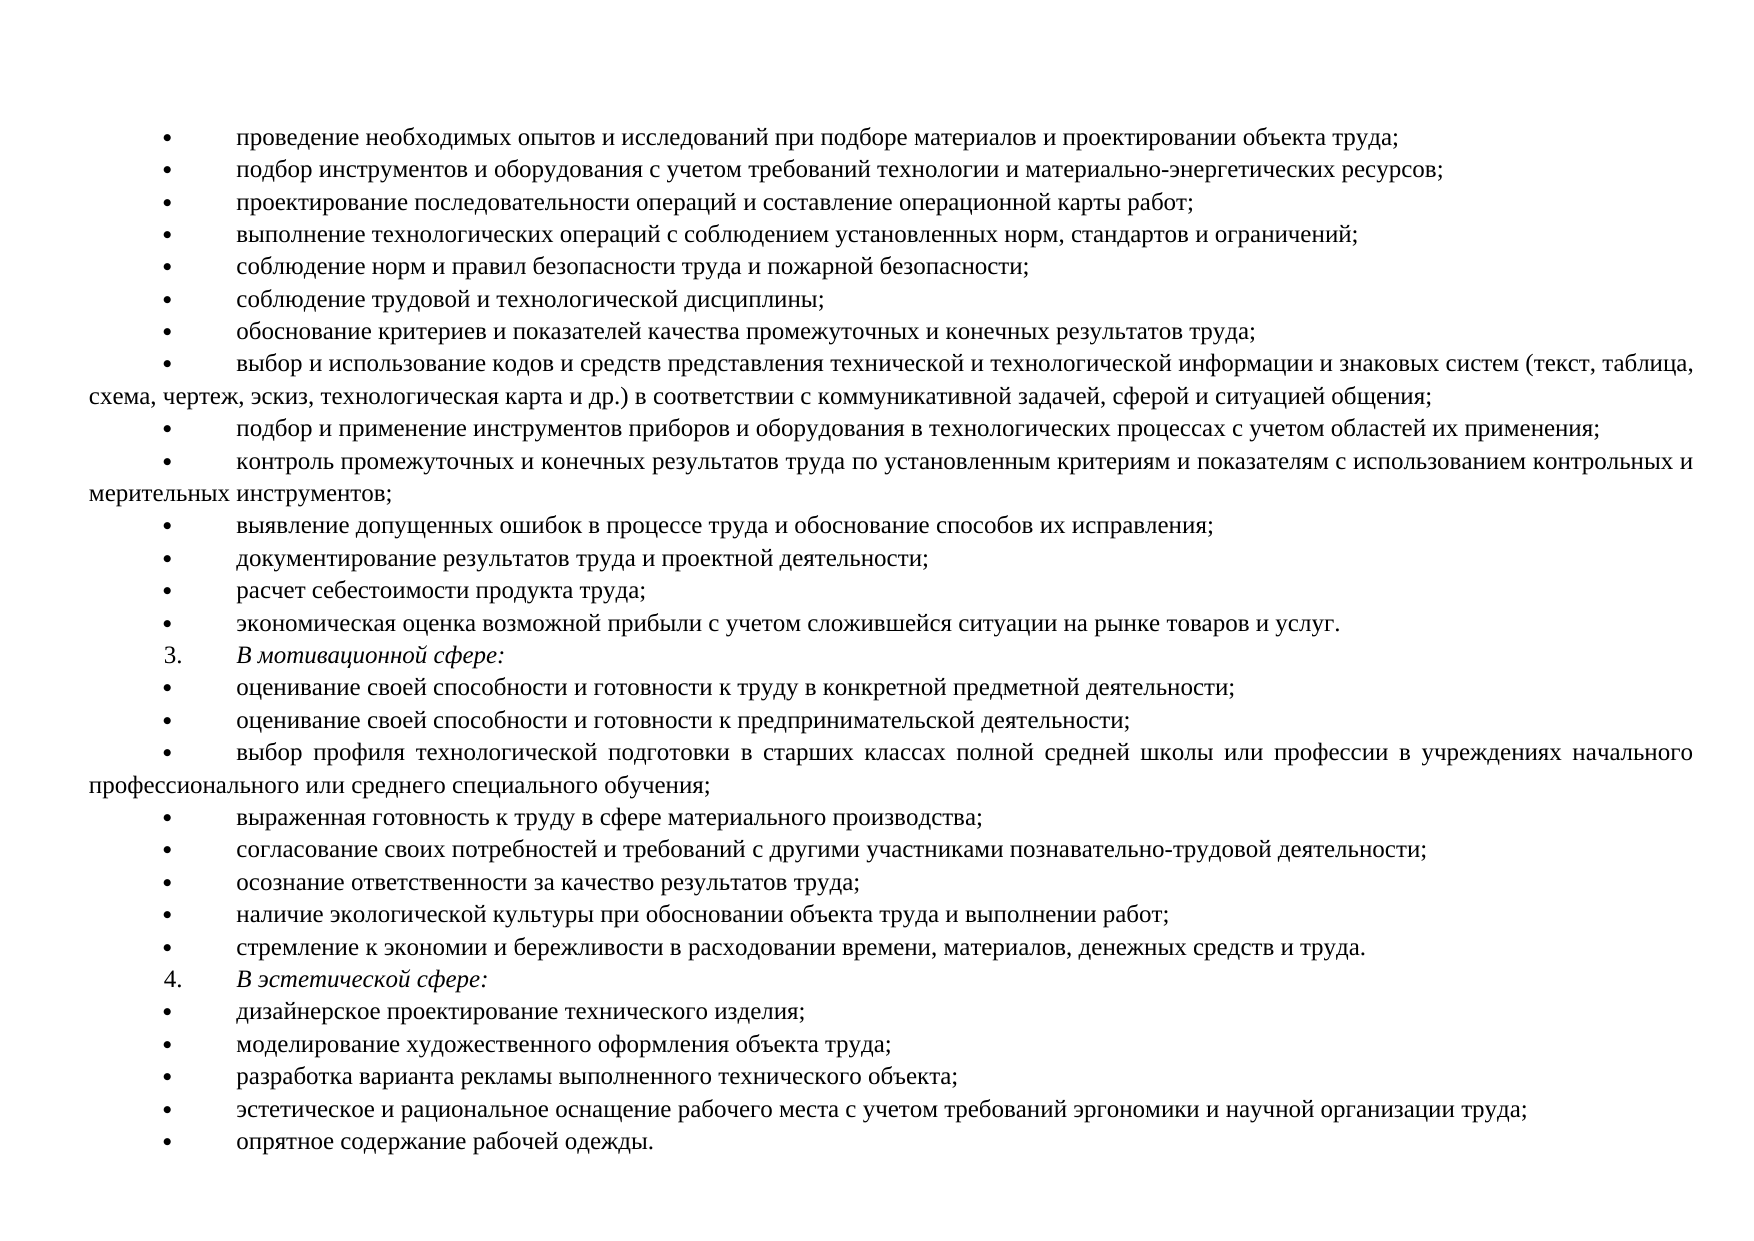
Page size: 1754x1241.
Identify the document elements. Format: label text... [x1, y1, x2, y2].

list подбор инструментов и оборудования с учетом требований технологии и материально-энергетических ресурсов; [89, 151, 1695, 183]
list выбор и использование кодов и средств представления технической и технологической информации и знаковых систем (текст, таблица, схема, чертеж, эскиз, технологическая карта и др.) в соответствии с коммуникативной задачей, сферой и ситуацией общения; [89, 345, 1695, 410]
list документирование результатов труда и проектной деятельности; [89, 539, 1695, 572]
list соблюдение трудовой и технологической дисциплины; [89, 280, 1695, 312]
list проведение необходимых опытов и исследований при подборе материалов и проектировании объекта труда; [89, 118, 1695, 151]
list экономическая оценка возможной прибыли с учетом сложившейся ситуации на рынке товаров и услуг. [89, 604, 1695, 636]
list моделирование художественного оформления объекта труда; [89, 1025, 1695, 1058]
list дизайнерское проектирование технического изделия; [89, 993, 1695, 1025]
list разработка варианта рекламы выполненного технического объекта; [89, 1058, 1695, 1090]
list подбор и применение инструментов приборов и оборудования в технологических процессах с учетом областей их применения; [89, 410, 1695, 442]
list наличие экологической культуры при обосновании объекта труда и выполнении работ; [89, 896, 1695, 928]
list стремление к экономии и бережливости в расходовании времени, материалов, денежных средств и труда. [89, 928, 1695, 960]
list выраженная готовность к труду в сфере материального производства; [89, 798, 1695, 831]
list эстетическое и рациональное оснащение рабочего места с учетом требований эргономики и научной организации труда; [89, 1090, 1695, 1122]
list расчет себестоимости продукта труда; [89, 572, 1695, 604]
list проектирование последовательности операций и составление операционной карты работ; [89, 183, 1695, 215]
list опрятное содержание рабочей одежды. [89, 1122, 1695, 1155]
list оценивание своей способности и готовности к предпринимательской деятельности; [89, 701, 1695, 734]
list выявление допущенных ошибок в процессе труда и обоснование способов их исправления; [89, 507, 1695, 539]
list выполнение технологических операций с соблюдением установленных норм, стандартов и ограничений; [89, 215, 1695, 248]
list обоснование критериев и показателей качества промежуточных и конечных результатов труда; [89, 312, 1695, 345]
list контроль промежуточных и конечных результатов труда по установленным критериям и показателям с использованием контрольных и мерительных инструментов; [89, 442, 1695, 507]
list оценивание своей способности и готовности к труду в конкретной предметной деятельности; [89, 669, 1695, 701]
list осознание ответственности за качество результатов труда; [89, 863, 1695, 896]
list выбор профиля технологической подготовки в старших классах полной средней школы или профессии в учреждениях начального профессионального или среднего специального обучения; [89, 734, 1695, 798]
list В эстетической сфере: [89, 960, 1695, 993]
list соблюдение норм и правил безопасности труда и пожарной безопасности; [89, 248, 1695, 280]
list В мотивационной сфере: [89, 636, 1695, 669]
list согласование своих потребностей и требований с другими участниками познавательно-трудовой деятельности; [89, 831, 1695, 863]
